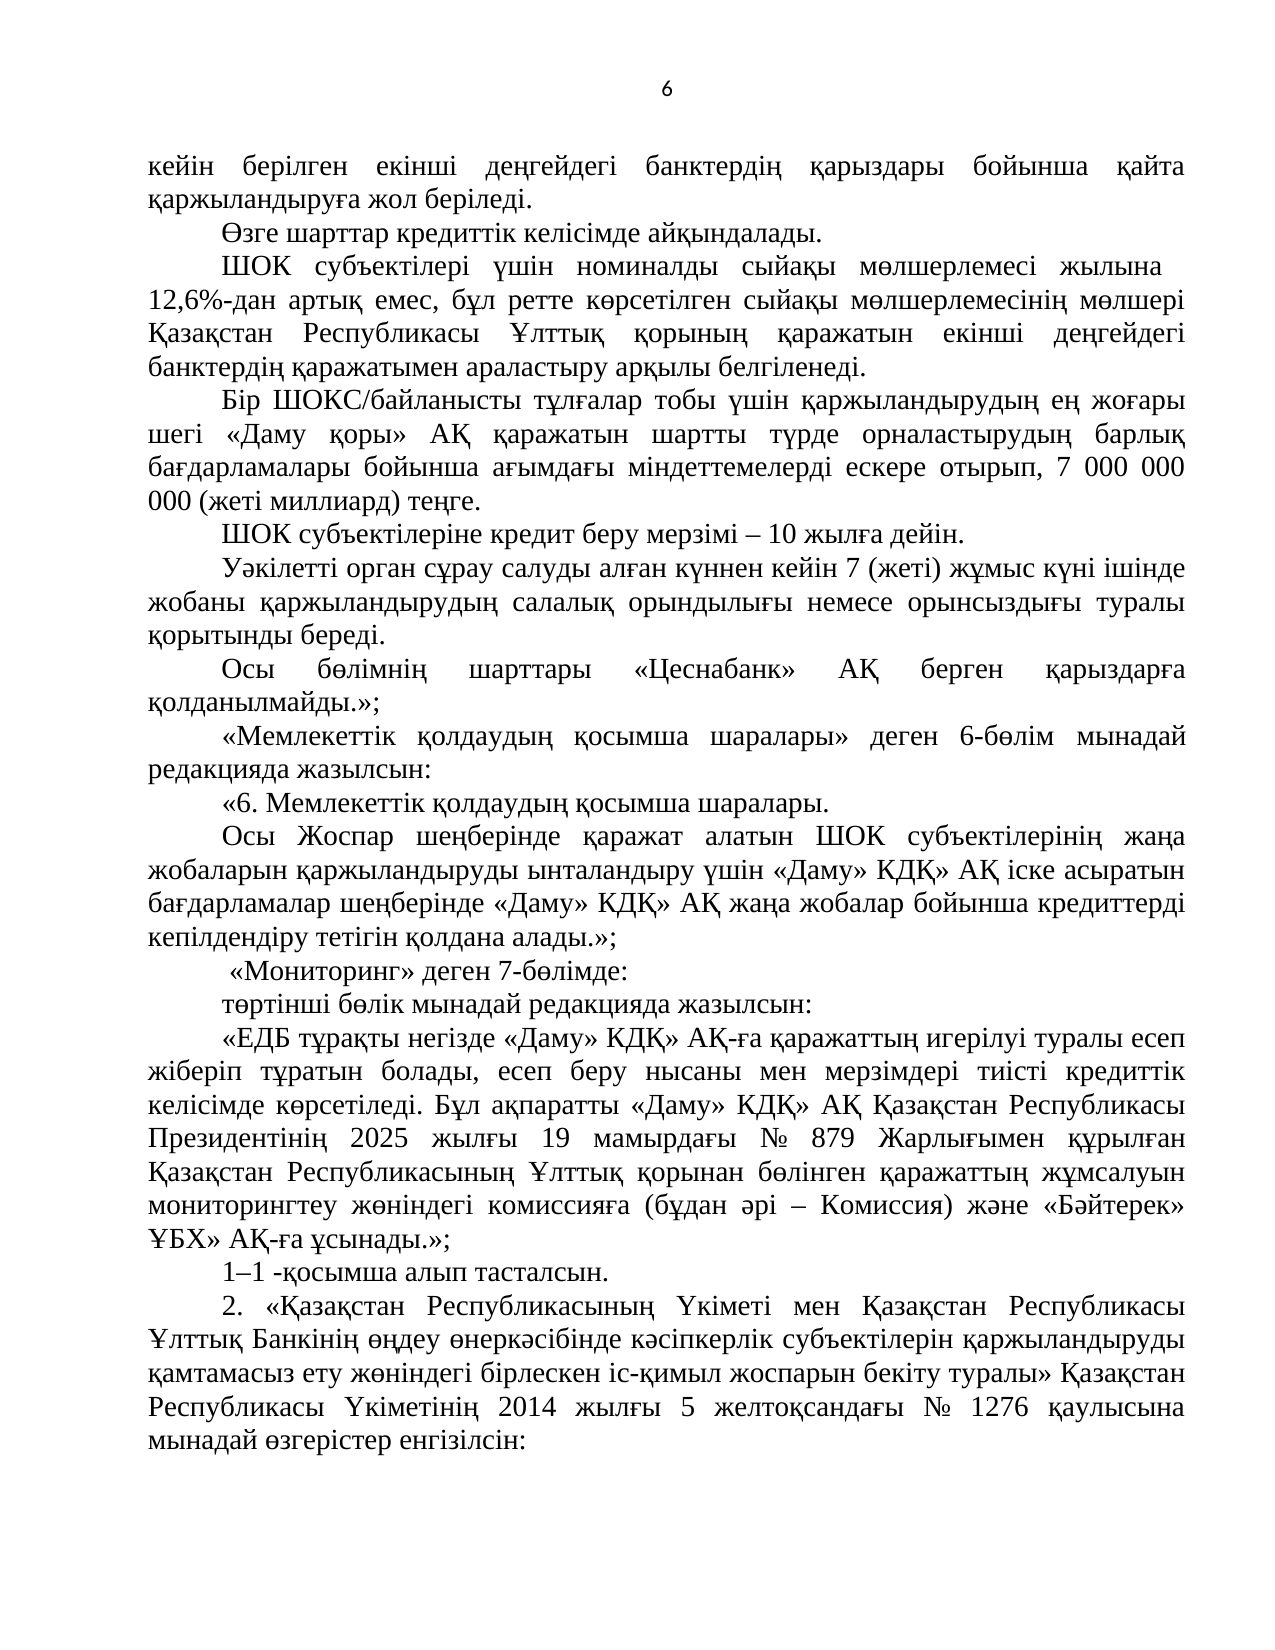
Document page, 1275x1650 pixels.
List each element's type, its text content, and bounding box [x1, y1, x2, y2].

text Осы Жоспар шеңберінде қаражат алатын ШОК субъектілерінің жаңа жобаларын қаржыландыруды ынталандыру үшін «Даму» КДҚ» АҚ іске асыратын бағдарламалар шеңберінде «Даму» КДҚ» АҚ жаңа жобалар бойынша кредиттерді кепілдендіру тетігін қолдана алады.»; [148, 818, 1186, 953]
text 1–1 -қосымша алып тасталсын. [148, 1254, 1186, 1288]
text ШОК субъектілеріне кредит беру мерзімі – 10 жылға дейін. [148, 517, 1186, 550]
text Уәкілетті орган сұрау салуды алған күннен кейін 7 (жеті) жұмыс күні ішінде жобаны қаржыландырудың салалық орындылығы немесе орынсыздығы туралы қорытынды береді. [148, 550, 1186, 651]
text ШОК субъектілері үшін номиналды сыйақы мөлшерлемесі жылына 12,6%-дан артық емес, бұл ретте көрсетілген сыйақы мөлшерлемесінің мөлшері Қазақстан Республикасы Ұлттық қорының қаражатын екінші деңгейдегі банктердің қаражатымен араластыру арқылы белгіленеді. [148, 248, 1186, 382]
text Осы бөлімнің шарттары «Цеснабанк» АҚ берген қарыздарға қолданылмайды.»; [148, 651, 1186, 718]
text Өзге шарттар кредиттік келісімде айқындалады. [148, 215, 1186, 248]
text төртінші бөлік мынадай редакцияда жазылсын: [148, 986, 1186, 1020]
text «6. Мемлекеттік қолдаудың қосымша шаралары. [148, 785, 1186, 818]
text «Мониторинг» деген 7-бөлімде: [148, 953, 1186, 986]
text «ЕДБ тұрақты негізде «Даму» КДҚ» АҚ-ға қаражаттың игерілуі туралы есеп жіберіп тұратын болады, есеп беру нысаны мен мерзімдері тиісті кредиттік келісімде көрсетіледі. Бұл ақпаратты «Даму» КДҚ» АҚ Қазақстан Республикасы Президентінің 2025 жылғы 19 мамырдағы № 879 Жарлығымен құрылған Қазақстан Республикасының Ұлттық қорынан бөлінген қаражаттың жұмсалуын мониторингтеу жөніндегі комиссияға (бұдан әрі – Комиссия) және «Бәйтерек» ҰБХ» АҚ-ға ұсынады.»; [148, 1020, 1186, 1254]
text «Мемлекеттік қолдаудың қосымша шаралары» деген 6-бөлім мынадай редакцияда жазылсын: [148, 718, 1186, 785]
text 2. «Қазақстан Республикасының Үкіметі мен Қазақстан Республикасы Ұлттық Банкінің өңдеу өнеркәсібінде кәсіпкерлік субъектілерін қаржыландыруды қамтамасыз ету жөніндегі бірлескен іс-қимыл жоспарын бекіту туралы» Қазақстан Республикасы Үкіметінің 2014 жылғы 5 желтоқсандағы № 1276 қаулысына мынадай өзгерістер енгізілсін: [148, 1288, 1186, 1456]
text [148, 148, 1186, 215]
text Бір ШОКС/байланысты тұлғалар тобы үшін қаржыландырудың ең жоғары шегі «Даму қоры» АҚ қаражатын шартты түрде орналастырудың барлық бағдарламалары бойынша ағымдағы міндеттемелерді ескере отырып, 7 000 000 000 (жеті миллиард) теңге. [148, 382, 1186, 517]
